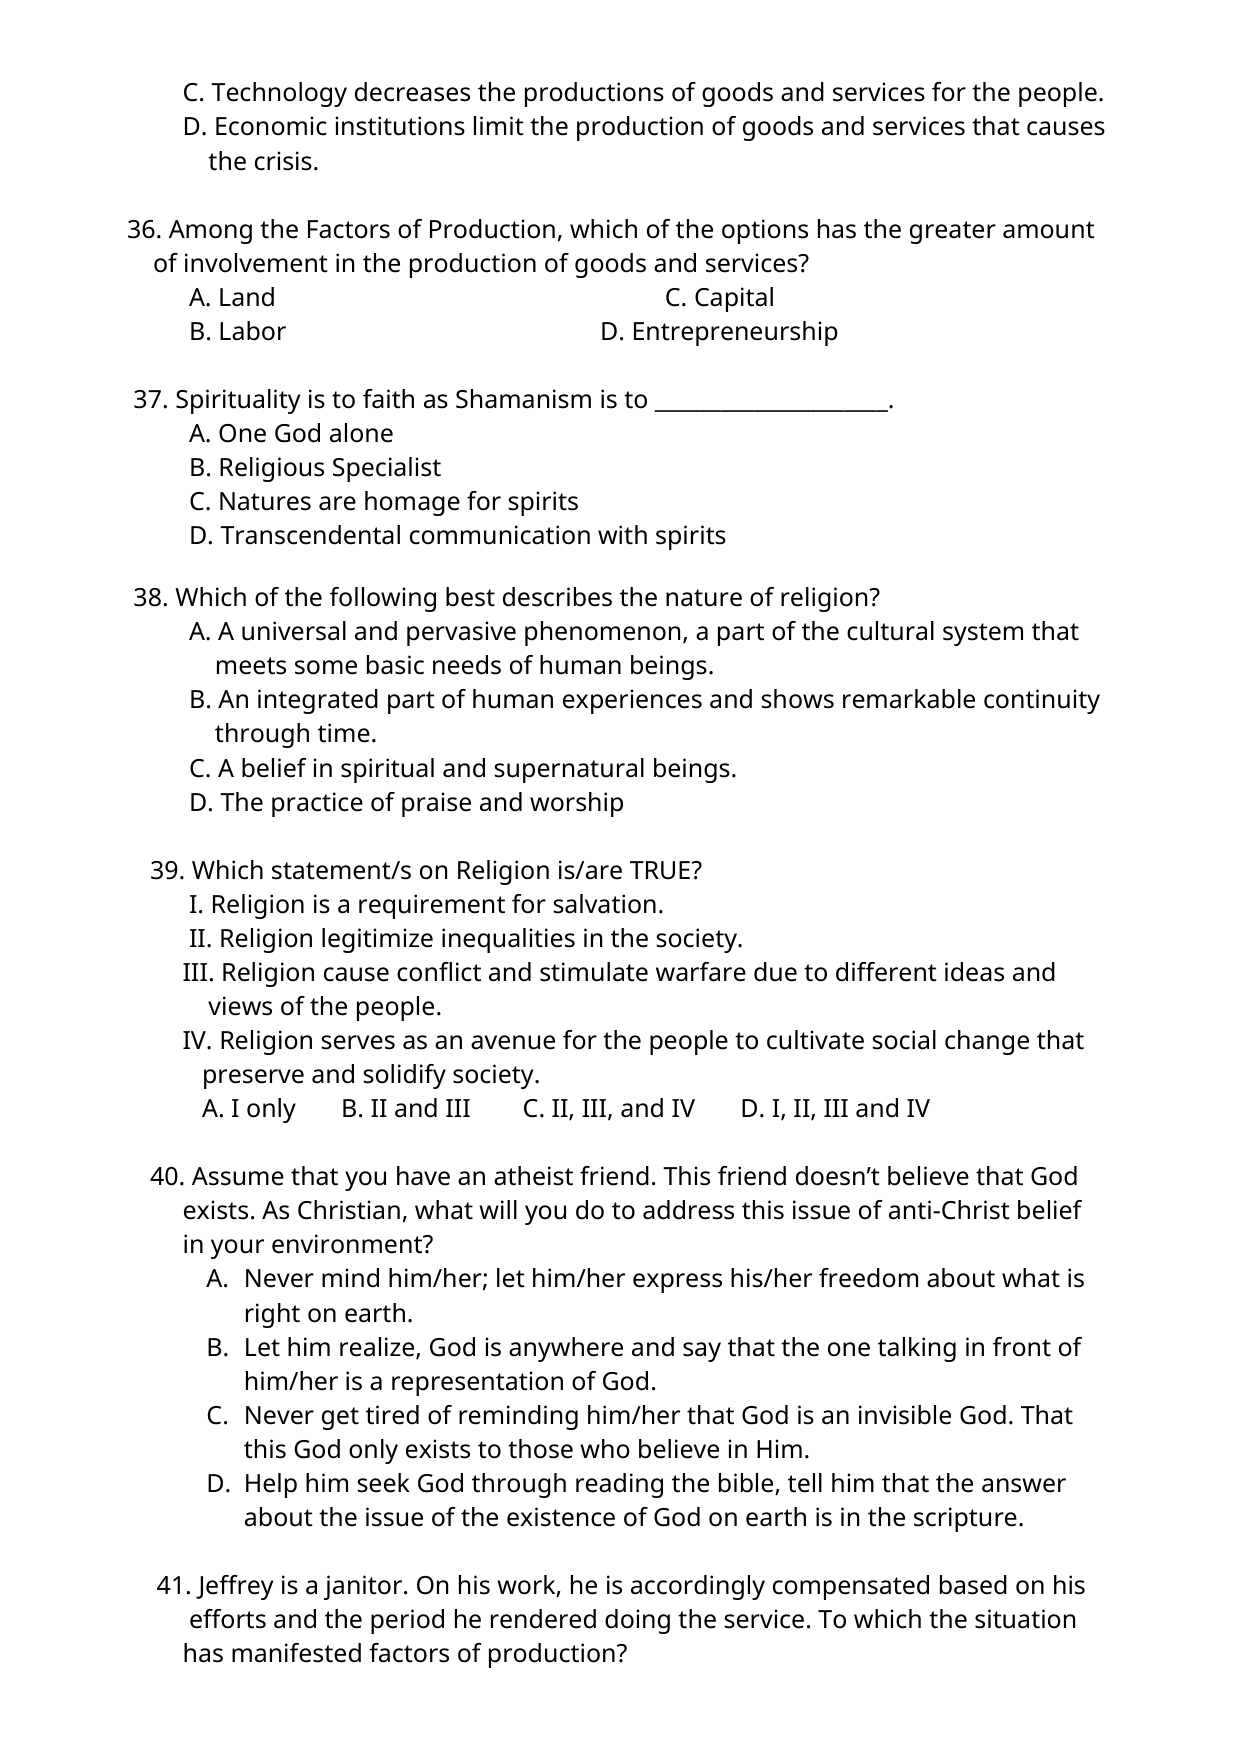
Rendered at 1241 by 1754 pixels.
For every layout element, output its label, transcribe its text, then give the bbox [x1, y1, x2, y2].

text B. Religious Specialist [150, 450, 1165, 484]
text 39. Which statement/s on Religion is/are TRUE? [150, 852, 1165, 886]
text 38. Which of the following best describes the nature of religion? [75, 580, 1165, 614]
text him/her is a representation of God. [244, 1363, 1165, 1397]
text C. Natures are homage for spirits [150, 484, 1165, 518]
text meets some basic needs of human beings. [150, 648, 1165, 682]
list Help him seek God through reading the bible, tell him that the answer [206, 1466, 1165, 1499]
text about the issue of the existence of God on earth is in the scripture. [244, 1499, 1165, 1534]
text II. Religion legitimize inequalities in the society. [150, 921, 1165, 954]
text A. A universal and pervasive phenomenon, a part of the cultural system that [150, 614, 1165, 648]
text D. The practice of praise and worship [150, 784, 1165, 818]
text preserve and solidify society. [150, 1057, 1165, 1091]
text the crisis. [150, 143, 1165, 177]
text efforts and the period he rendered doing the service. To which the situation [150, 1602, 1165, 1636]
text this God only exists to those who believe in Him. [244, 1431, 1165, 1466]
list Never mind him/her; let him/her express his/her freedom about what is [206, 1261, 1165, 1295]
text A. I only B. II and III C. II, III, and IV D. I, II, III and IV [150, 1091, 1165, 1125]
list Never get tired of reminding him/her that God is an invisible God. That [206, 1397, 1165, 1431]
text A. One God alone [150, 416, 1165, 450]
text right on earth. [244, 1295, 1165, 1329]
text through time. [150, 716, 1165, 750]
text A. Land C. Capital [150, 279, 1165, 313]
text of involvement in the production of goods and services? [75, 245, 1165, 279]
text 37. Spirituality is to faith as Shamanism is to _____________________. [75, 382, 1165, 416]
text I. Religion is a requirement for salvation. [150, 886, 1165, 921]
text D. Economic institutions limit the production of goods and services that causes [150, 109, 1165, 143]
text III. Religion cause conflict and stimulate warfare due to different ideas and [150, 954, 1165, 989]
text has manifested factors of production? [150, 1636, 1165, 1670]
text in your environment? [150, 1227, 1165, 1261]
text exists. As Christian, what will you do to address this issue of anti-Christ belief [150, 1193, 1165, 1227]
text C. Technology decreases the productions of goods and services for the people. [150, 75, 1165, 109]
text B. An integrated part of human experiences and shows remarkable continuity [150, 682, 1165, 716]
text D. Transcendental communication with spirits [150, 518, 1165, 580]
text 40. Assume that you have an atheist friend. This friend doesn’t believe that God [150, 1159, 1165, 1193]
text C. A belief in spiritual and supernatural beings. [150, 750, 1165, 784]
text 41. Jeffrey is a janitor. On his work, he is accordingly compensated based on his [150, 1568, 1165, 1602]
text views of the people. [150, 989, 1165, 1023]
text B. Labor D. Entrepreneurship [150, 313, 1165, 347]
text IV. Religion serves as an avenue for the people to cultivate social change that [150, 1023, 1165, 1057]
list Let him realize, God is anywhere and say that the one talking in front of [206, 1329, 1165, 1363]
text 36. Among the Factors of Production, which of the options has the greater amount [75, 211, 1165, 245]
